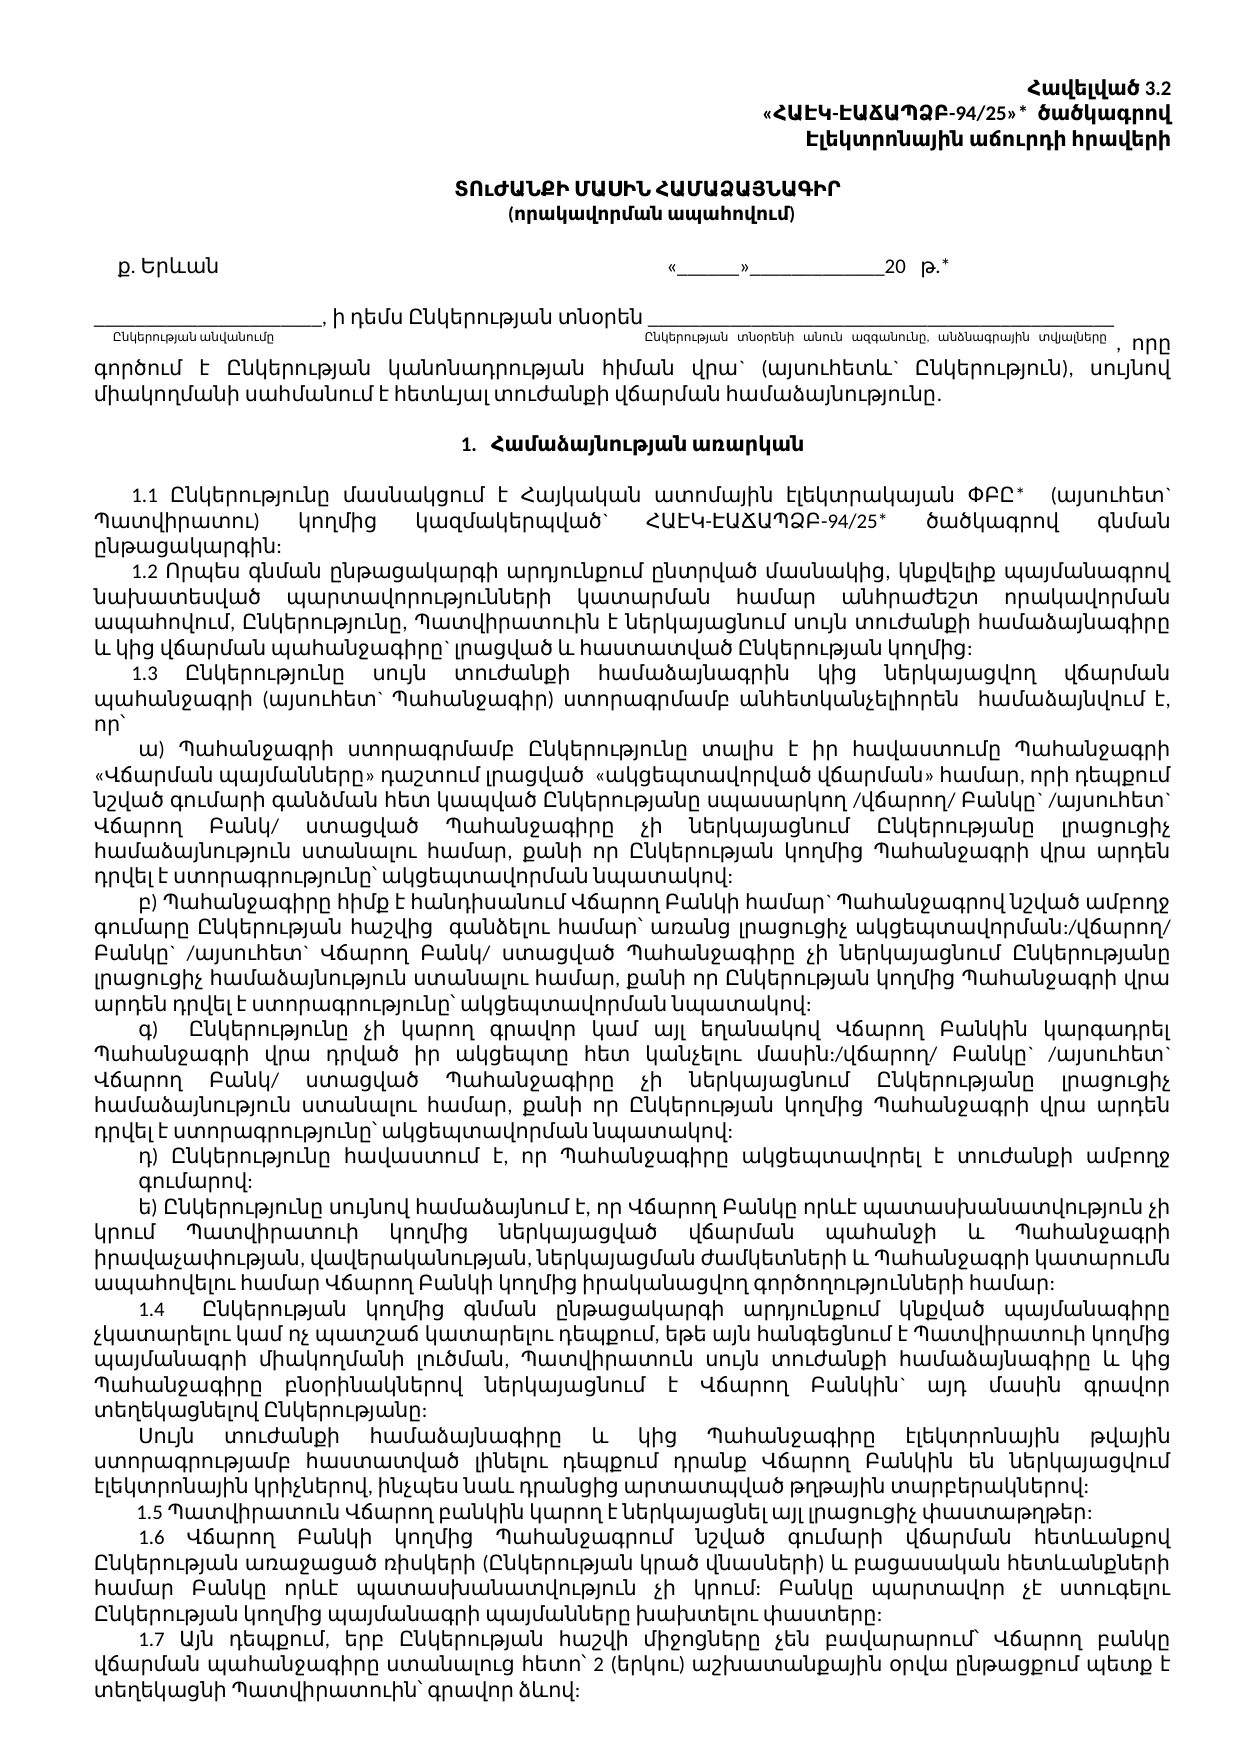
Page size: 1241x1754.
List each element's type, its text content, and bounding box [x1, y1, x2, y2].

text 1.3 Ընկերությունը սույն տուժանքի համաձայնագրին կից ներկայացվող վճարման պահանջագրի (այսուհետ` Պահանջագիր) ստորագրմամբ անհետկանչելիորեն համաձայնվում է, որ՝ [94, 660, 1171, 737]
text Հավելված 3.2 [94, 75, 1171, 100]
text ե) Ընկերությունը սույնով համաձայնում է, որ Վճարող Բանկը որևէ պատասխանատվություն չի կրում Պատվիրատուի կողմից ներկայացված վճարման պահանջի և Պահանջագրի իրավաչափության, վավերականության, ներկայացման ժամկետների և Պահանջագրի կատարումն ապահովելու համար Վճարող Բանկի կողմից իրականացվող գործողությունների համար: [94, 1194, 1171, 1296]
text ______________________, ի դեմս Ընկերության տնօրեն _____________________________________________ [94, 304, 1171, 330]
text գ) Ընկերությունը չի կարող գրավոր կամ այլ եղանակով Վճարող Բանկին կարգադրել Պահանջագրի վրա դրված իր ակցեպտը հետ կանչելու մասին:/վճարող/ Բանկը` /այսուհետ` Վճարող Բանկ/ ստացված Պահանջագիրը չի ներկայացնում Ընկերությանը լրացուցիչ համաձայնություն ստանալու համար, քանի որ Ընկերության կողմից Պահանջագրի վրա արդեն դրվել է ստորագրությունը՝ ակցեպտավորման նպատակով: [94, 1016, 1171, 1143]
text (որակավորման ապահովում) [94, 202, 1171, 225]
text Սույն տուժանքի համաձայնագիրը և կից Պահանջագիրը էլեկտրոնային թվային ստորագրությամբ հաստատված լինելու դեպքում դրանք Վճարող Բանկին են ներկայացվում էլեկտրոնային կրիչներով, ինչպես նաև դրանցից արտատպված թղթային տարբերակներով: [94, 1423, 1171, 1499]
text «ՀԱԷԿ-ԷԱՃԱՊՁԲ-94/25»* ծածկագրով [94, 100, 1171, 126]
text 1.7 Այն դեպքում, երբ Ընկերության հաշվի միջոցները չեն բավարարում՝ Վճարող բանկը վճարման պահանջագիրը ստանալուց հետո՝ 2 (երկու) աշխատանքային օրվա ընթացքում պետք է տեղեկացնի Պատվիրատուին՝ գրավոր ձևով: [94, 1626, 1171, 1702]
text 1.2 Որպես գնման ընթացակարգի արդյունքում ընտրված մասնակից, կնքվելիք պայմանագրով նախատեսված պարտավորությունների կատարման համար անհրաժեշտ որակավորման ապահովում, Ընկերությունը, Պատվիրատուին է ներկայացնում սույն տուժանքի համաձայնագիրը և կից վճարման պահանջագիրը` լրացված և հաստատված Ընկերության կողմից: [94, 559, 1171, 660]
text ք. Երևան «______»_____________20 թ.* [94, 254, 1171, 279]
text ա) Պահանջագրի ստորագրմամբ Ընկերությունը տալիս է իր հավաստումը Պահանջագրի «Վճարման պայմանները» դաշտում լրացված «ակցեպտավորված վճարման» համար, որի դեպքում նշված գումարի գանձման հետ կապված Ընկերությանը սպասարկող /վճարող/ Բանկը` /այսուհետ` Վճարող Բանկ/ ստացված Պահանջագիրը չի ներկայացնում Ընկերությանը լրացուցիչ համաձայնություն ստանալու համար, քանի որ Ընկերության կողմից Պահանջագրի վրա արդեն դրվել է ստորագրությունը՝ ակցեպտավորման նպատակով: [94, 737, 1171, 889]
text 1.1 Ընկերությունը մասնակցում է Հայկական ատոմային էլեկտրակայան ՓԲԸ* (այսուհետ` Պատվիրատու) կողմից կազմակերպված` ՀԱԷԿ-ԷԱՃԱՊՁԲ-94/25* ծածկագրով գնման ընթացակարգին: [94, 482, 1171, 559]
text Էլեկտրոնային աճուրդի հրավերի [94, 126, 1171, 151]
text դ) Ընկերությունը հավաստում է, որ Պահանջագիրը ակցեպտավորել է տուժանքի ամբողջ գումարով: [138, 1143, 1171, 1194]
text ՏՈւԺԱՆՔԻ ՄԱՍԻՆ ՀԱՄԱՁԱՅՆԱԳԻՐ [94, 177, 1171, 202]
text 1.5 Պատվիրատուն Վճարող բանկին կարող է ներկայացնել այլ լրացուցիչ փաստաթղթեր: [94, 1499, 1171, 1524]
text 1.6 Վճարող Բանկի կողմից Պահանջագրում նշված գումարի վճարման հետևանքով Ընկերության առաջացած ռիսկերի (Ընկերության կրած վնասների) և բացասական հետևանքների համար Բանկը որևէ պատասխանատվություն չի կրում: Բանկը պարտավոր չէ ստուգելու Ընկերության կողմից պայմանագրի պայմանները խախտելու փաստերը: [94, 1524, 1171, 1626]
text Ընկերության անվանումը Ընկերության տնօրենի անուն ազգանունը, անձնագրային տվյալները , որը գործում է Ընկերության կանոնադրության հիման վրա` (այսուհետև` Ընկերություն), սույնով միակողմանի սահմանում է հետևյալ տուժանքի վճարման համաձայնությունը. [94, 330, 1171, 406]
text 1. Համաձայնության առարկան [94, 432, 1171, 457]
text 1.4 Ընկերության կողմից գնման ընթացակարգի արդյունքում կնքված պայմանագիրը չկատարելու կամ ոչ պատշաճ կատարելու դեպքում, եթե այն հանգեցնում է Պատվիրատուի կողմից պայմանագրի միակողմանի լուծման, Պատվիրատուն սույն տուժանքի համաձայնագիրը և կից Պահանջագիրը բնօրինակներով ներկայացնում է Վճարող Բանկին` այդ մասին գրավոր տեղեկացնելով Ընկերությանը: [94, 1296, 1171, 1423]
text բ) Պահանջագիրը հիմք է հանդիսանում Վճարող Բանկի համար` Պահանջագրով նշված ամբողջ գումարը Ընկերության հաշվից գանձելու համար՝ առանց լրացուցիչ ակցեպտավորման:/վճարող/ Բանկը` /այսուհետ` Վճարող Բանկ/ ստացված Պահանջագիրը չի ներկայացնում Ընկերությանը լրացուցիչ համաձայնություն ստանալու համար, քանի որ Ընկերության կողմից Պահանջագրի վրա արդեն դրվել է ստորագրությունը՝ ակցեպտավորման նպատակով: [94, 889, 1171, 1016]
